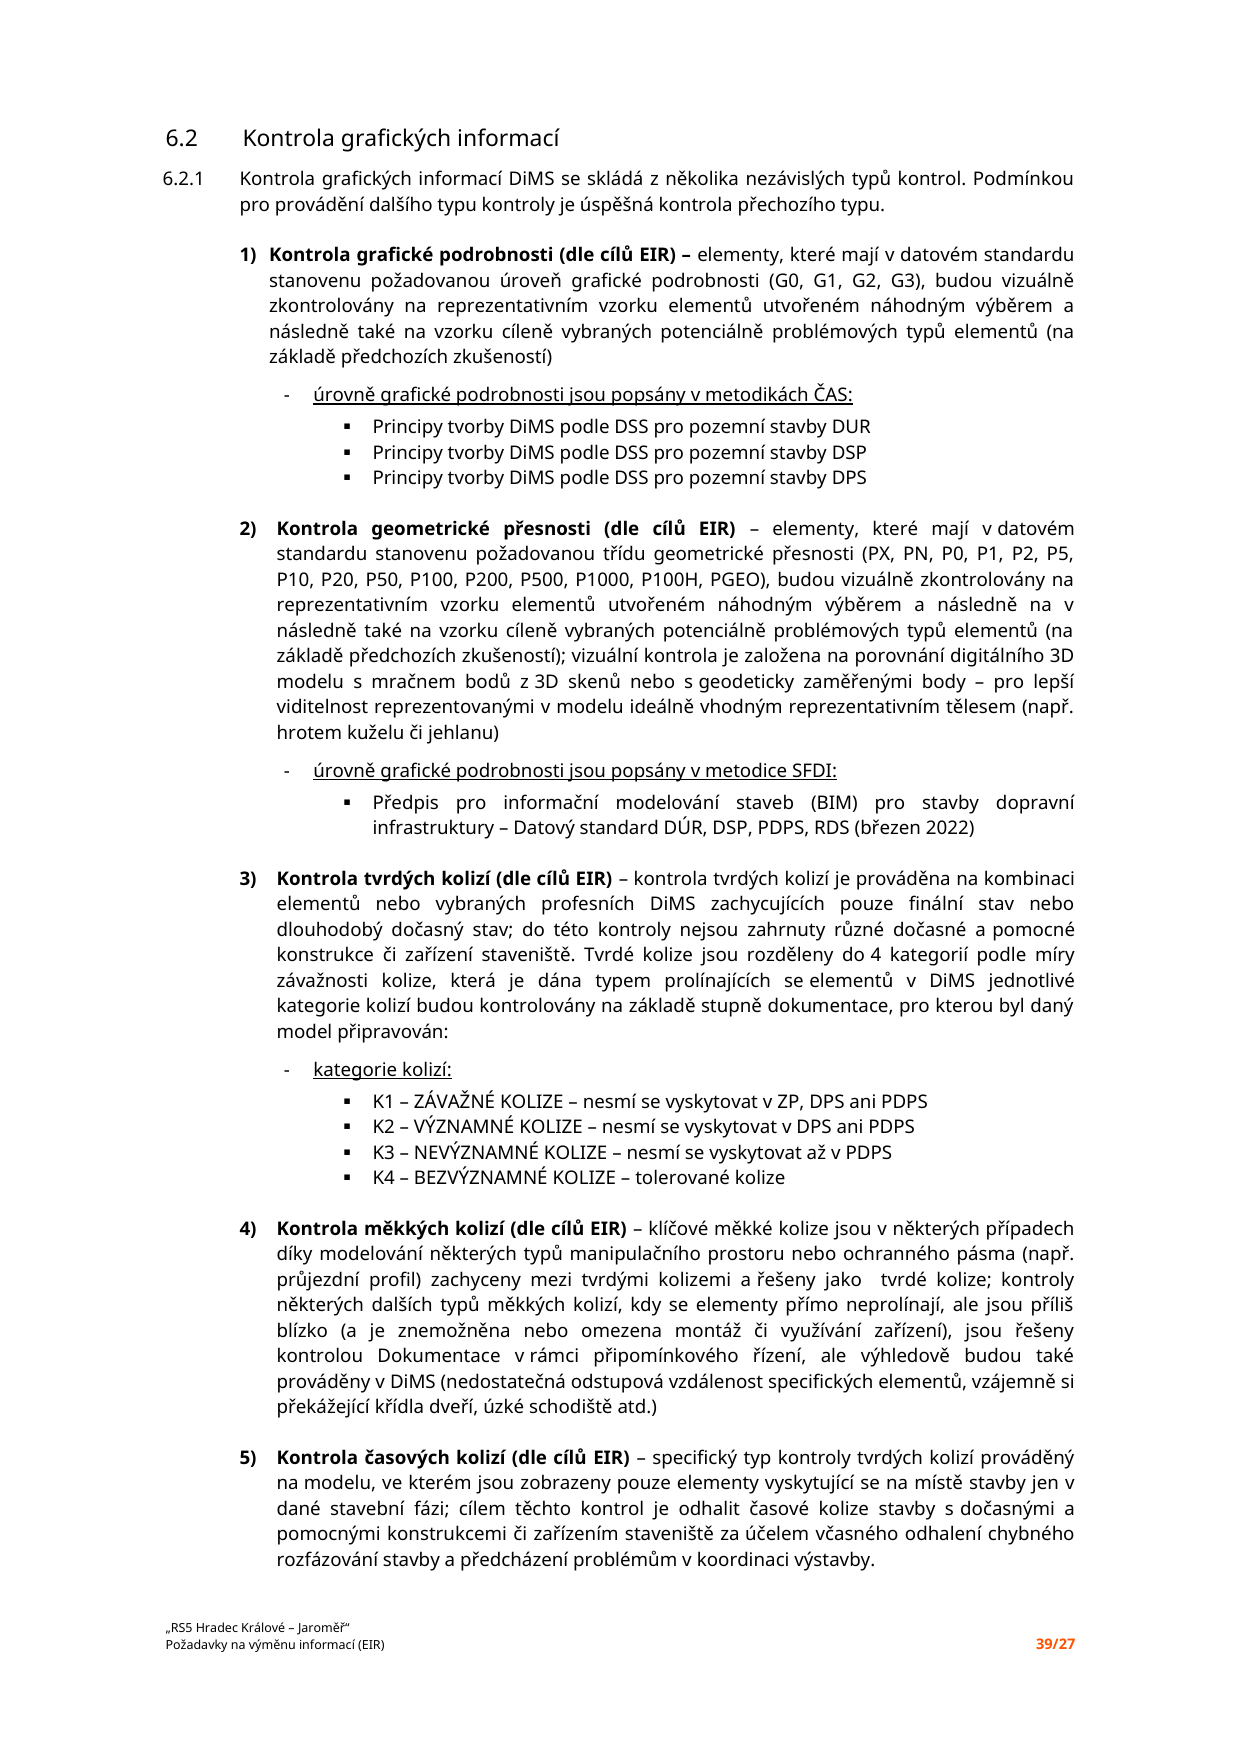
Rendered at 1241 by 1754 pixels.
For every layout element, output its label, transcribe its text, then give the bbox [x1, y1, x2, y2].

list Kontrola měkkých kolizí (dle cílů EIR) – klíčové měkké kolize jsou v některých případech díky modelování některých typů manipulačního prostoru nebo ochranného pásma (např. průjezdní profil) zachyceny mezi tvrdými kolizemi a řešeny jako tvrdé kolize; kontroly některých dalších typů měkkých kolizí, kdy se elementy přímo neprolínají, ale jsou příliš blízko (a je znemožněna nebo omezena montáž či využívání zařízení), jsou řešeny kontrolou Dokumentace v rámci připomínkového řízení, ale výhledově budou také prováděny v DiMS (nedostatečná odstupová vzdálenost specifických elementů, vzájemně si překážející křídla dveří, úzké schodiště atd.) [239, 1215, 1075, 1419]
list Kontrola časových kolizí (dle cílů EIR) – specifický typ kontroly tvrdých kolizí prováděný na modelu, ve kterém jsou zobrazeny pouze elementy vyskytující se na místě stavby jen v dané stavební fázi; cílem těchto kontrol je odhalit časové kolize stavby s dočasnými a pomocnými konstrukcemi či zařízením staveniště za účelem včasného odhalení chybného rozfázování stavby a předcházení problémům v koordinaci výstavby. [239, 1444, 1075, 1572]
list Principy tvorby DiMS podle DSS pro pozemní stavby DPS [343, 464, 1075, 490]
list Předpis pro informační modelování staveb (BIM) pro stavby dopravní infrastruktury – Datový standard DÚR, DSP, PDPS, RDS (březen 2022) [343, 789, 1075, 840]
list Principy tvorby DiMS podle DSS pro pozemní stavby DSP [343, 439, 1075, 464]
list Principy tvorby DiMS podle DSS pro pozemní stavby DUR [343, 413, 1075, 439]
list K1 – ZÁVAŽNÉ KOLIZE – nesmí se vyskytovat v ZP, DPS ani PDPS [343, 1088, 1075, 1113]
list K3 – NEVÝZNAMNÉ KOLIZE – nesmí se vyskytovat až v PDPS [343, 1139, 1075, 1164]
list úrovně grafické podrobnosti jsou popsány v metodice SFDI: [283, 757, 1075, 783]
list Kontrola geometrické přesnosti (dle cílů EIR) – elementy, které mají v datovém standardu stanovenu požadovanou třídu geometrické přesnosti (PX, PN, P0, P1, P2, P5, P10, P20, P50, P100, P200, P500, P1000, P100H, PGEO), budou vizuálně zkontrolovány na reprezentativním vzorku elementů utvořeném náhodným výběrem a následně na v následně také na vzorku cíleně vybraných potenciálně problémových typů elementů (na základě předchozích zkušeností); vizuální kontrola je založena na porovnání digitálního 3D modelu s mračnem bodů z 3D skenů nebo s geodeticky zaměřenými body – pro lepší viditelnost reprezentovanými v modelu ideálně vhodným reprezentativním tělesem (např. hrotem kuželu či jehlanu) [239, 515, 1075, 745]
list Kontrola tvrdých kolizí (dle cílů EIR) – kontrola tvrdých kolizí je prováděna na kombinaci elementů nebo vybraných profesních DiMS zachycujících pouze finální stav nebo dlouhodobý dočasný stav; do této kontroly nejsou zahrnuty různé dočasné a pomocné konstrukce či zařízení staveniště. Tvrdé kolize jsou rozděleny do 4 kategorií podle míry závažnosti kolize, která je dána typem prolínajících se elementů v DiMS jednotlivé kategorie kolizí budou kontrolovány na základě stupně dokumentace, pro kterou byl daný model připravován: [239, 865, 1075, 1044]
list K2 – VÝZNAMNÉ KOLIZE – nesmí se vyskytovat v DPS ani PDPS [343, 1113, 1075, 1139]
list Kontrola grafické podrobnosti (dle cílů EIR) – elementy, které mají v datovém standardu stanovenu požadovanou úroveň grafické podrobnosti (G0, G1, G2, G3), budou vizuálně zkontrolovány na reprezentativním vzorku elementů utvořeném náhodným výběrem a následně také na vzorku cíleně vybraných potenciálně problémových typů elementů (na základě předchozích zkušeností) [239, 242, 1075, 369]
list K4 – BEZVÝZNAMNÉ KOLIZE – tolerované kolize [343, 1164, 1075, 1190]
text Kontrola grafických informací [165, 122, 1075, 153]
text Kontrola grafických informací DiMS se skládá z několika nezávislých typů kontrol. Podmínkou pro provádění dalšího typu kontroly je úspěšná kontrola přechozího typu. [162, 166, 1075, 217]
list kategorie kolizí: [283, 1056, 1075, 1082]
list úrovně grafické podrobnosti jsou popsány v metodikách ČAS: [283, 382, 1075, 407]
